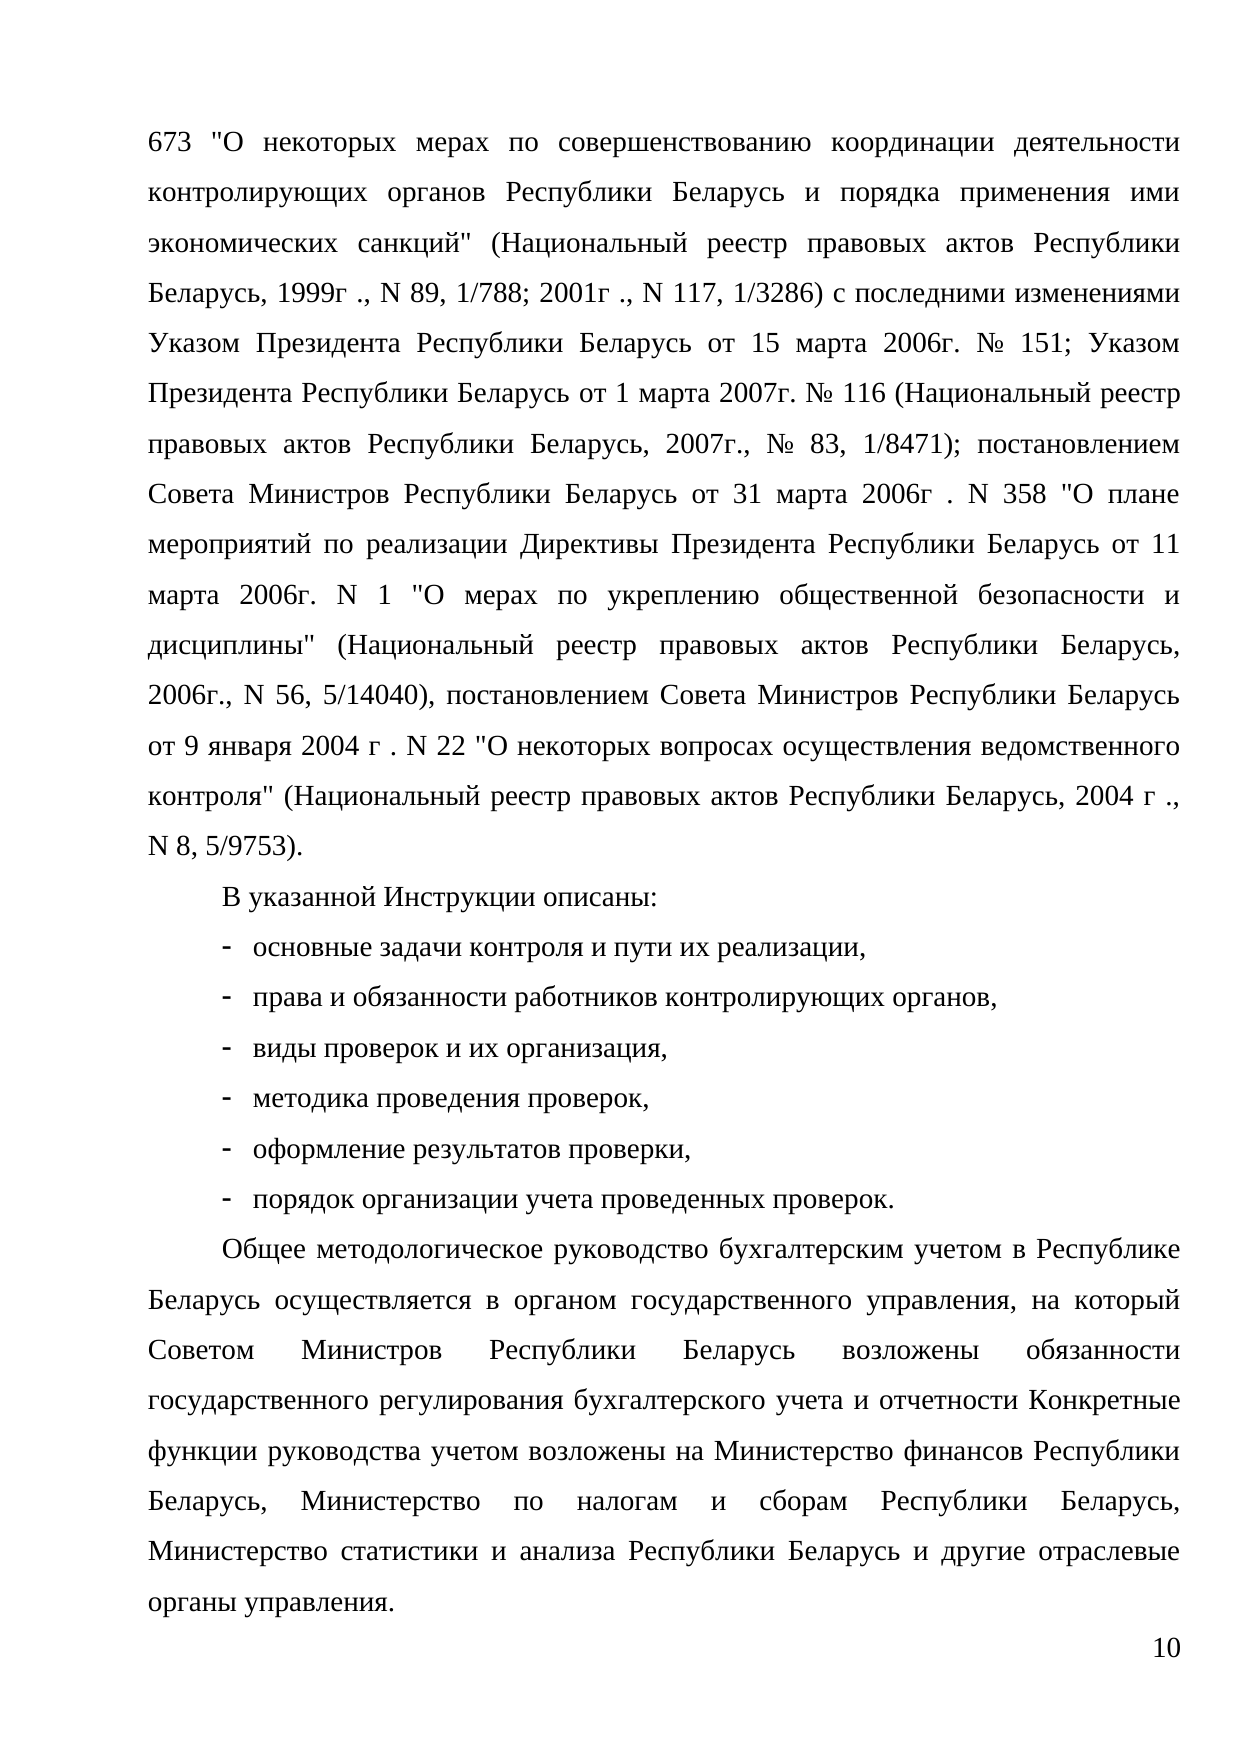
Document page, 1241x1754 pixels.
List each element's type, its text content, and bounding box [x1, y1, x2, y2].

text В указанной Инструкции описаны: [148, 879, 1181, 912]
list методика проведения проверок, [148, 1080, 1181, 1114]
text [148, 124, 1181, 862]
list права и обязанности работников контролирующих органов, [148, 979, 1181, 1013]
text Общее методологическое руководство бухгалтерским учетом в Республике Беларусь осуществляется в органом государственного управления, на который Советом Министров Республики Беларусь возложены обязанности государственного регулирования бухгалтерского учета и отчетности Конкретные функции руководства учетом возложены на Министерство финансов Республики Беларусь, Министерство по налогам и сборам Республики Беларусь, Министерство статистики и анализа Республики Беларусь и другие отраслевые органы управления. [148, 1232, 1181, 1617]
list оформление результатов проверки, [148, 1131, 1181, 1164]
list виды проверок и их организация, [148, 1030, 1181, 1063]
list порядок организации учета проведенных проверок. [148, 1181, 1181, 1215]
list основные задачи контроля и пути их реализации, [148, 929, 1181, 963]
